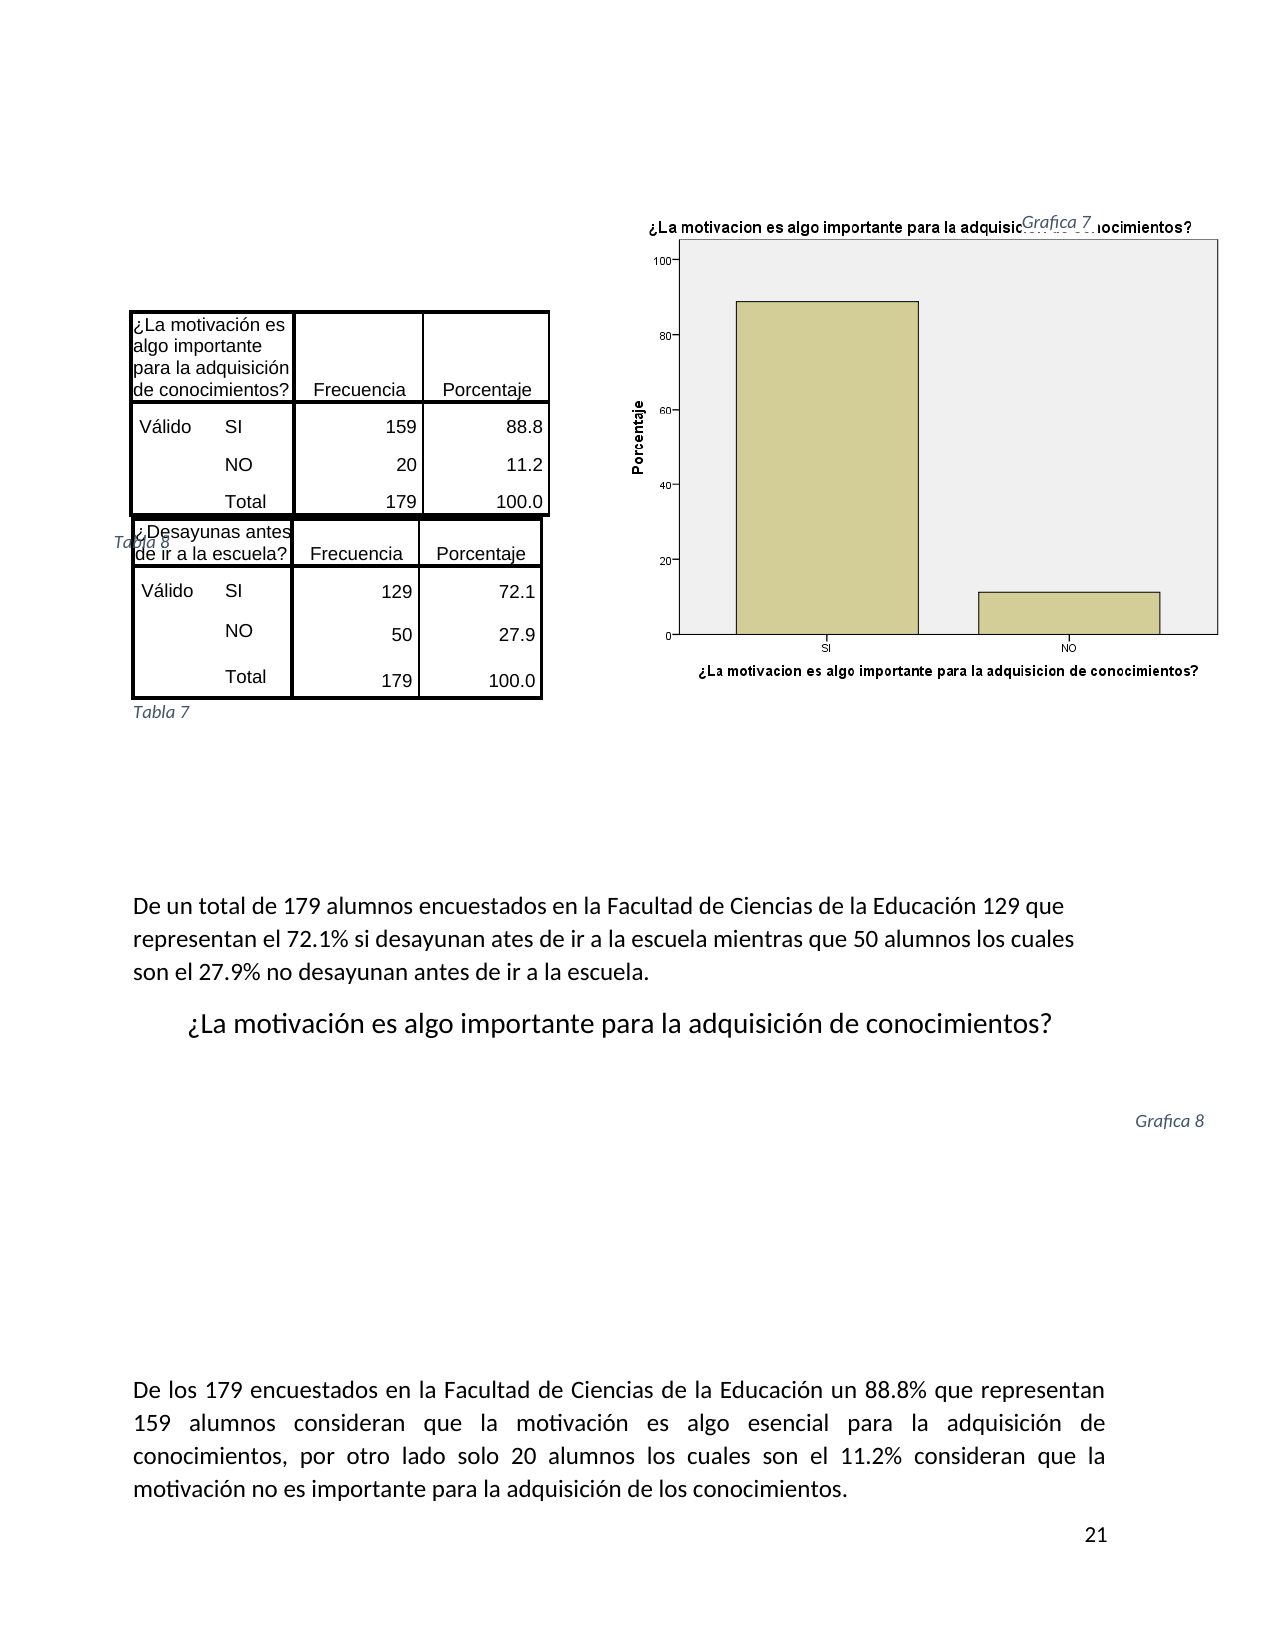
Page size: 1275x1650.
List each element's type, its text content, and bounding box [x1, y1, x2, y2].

table_cell 179 [294, 650, 418, 696]
table_cell Total [216, 475, 292, 512]
picture [616, 205, 1224, 692]
table_header Porcentaje [420, 521, 540, 564]
table_header Frecuencia [296, 314, 422, 400]
table_cell SI [216, 404, 292, 437]
table_cell Válido [133, 404, 216, 512]
table_header Porcentaje [424, 314, 548, 400]
table_header Frecuencia [294, 521, 418, 564]
table_cell 50 [294, 604, 418, 650]
table_cell Válido [135, 568, 216, 696]
table_cell 100.0 [420, 650, 540, 696]
table_cell 179 [296, 475, 422, 512]
table_cell SI [216, 568, 290, 604]
table_cell 159 [296, 404, 422, 437]
table_cell Total [216, 650, 290, 696]
table_cell 100.0 [424, 475, 548, 512]
table_header ¿Desayunas antes de ir a la escuela? [135, 521, 290, 564]
table_cell 20 [296, 438, 422, 475]
table_header ¿La motivación es algo importante para la adquisición de conocimientos? [133, 314, 292, 400]
text De un total de 179 alumnos encuestados en la Facultad de Ciencias de la Educación 129 que representan el 72.1% si desayunan ates de ir a la escuela mientras que 50 alumnos los cuales son el 27.9% no desayunan antes de ir a la escuela. [133, 890, 1107, 986]
table_cell 72.1 [420, 568, 540, 604]
text ¿La motivación es algo importante para la adquisición de conocimientos? [133, 1005, 1107, 1041]
text De los 179 encuestados en la Facultad de Ciencias de la Educación un 88.8% que representan 159 alumnos consideran que la motivación es algo esencial para la adquisición de conocimientos, por otro lado solo 20 alumnos los cuales son el 11.2% consideran que la motivación no es importante para la adquisición de los conocimientos. [133, 1374, 1107, 1504]
table_cell 11.2 [424, 438, 548, 475]
text Tabla 8 [113, 530, 172, 553]
table_cell 27.9 [420, 604, 540, 650]
table_cell NO [216, 604, 290, 650]
table_cell 129 [294, 568, 418, 604]
text Tabla 7 [133, 700, 1107, 723]
table_cell 88.8 [424, 404, 548, 437]
table_cell NO [216, 438, 292, 475]
